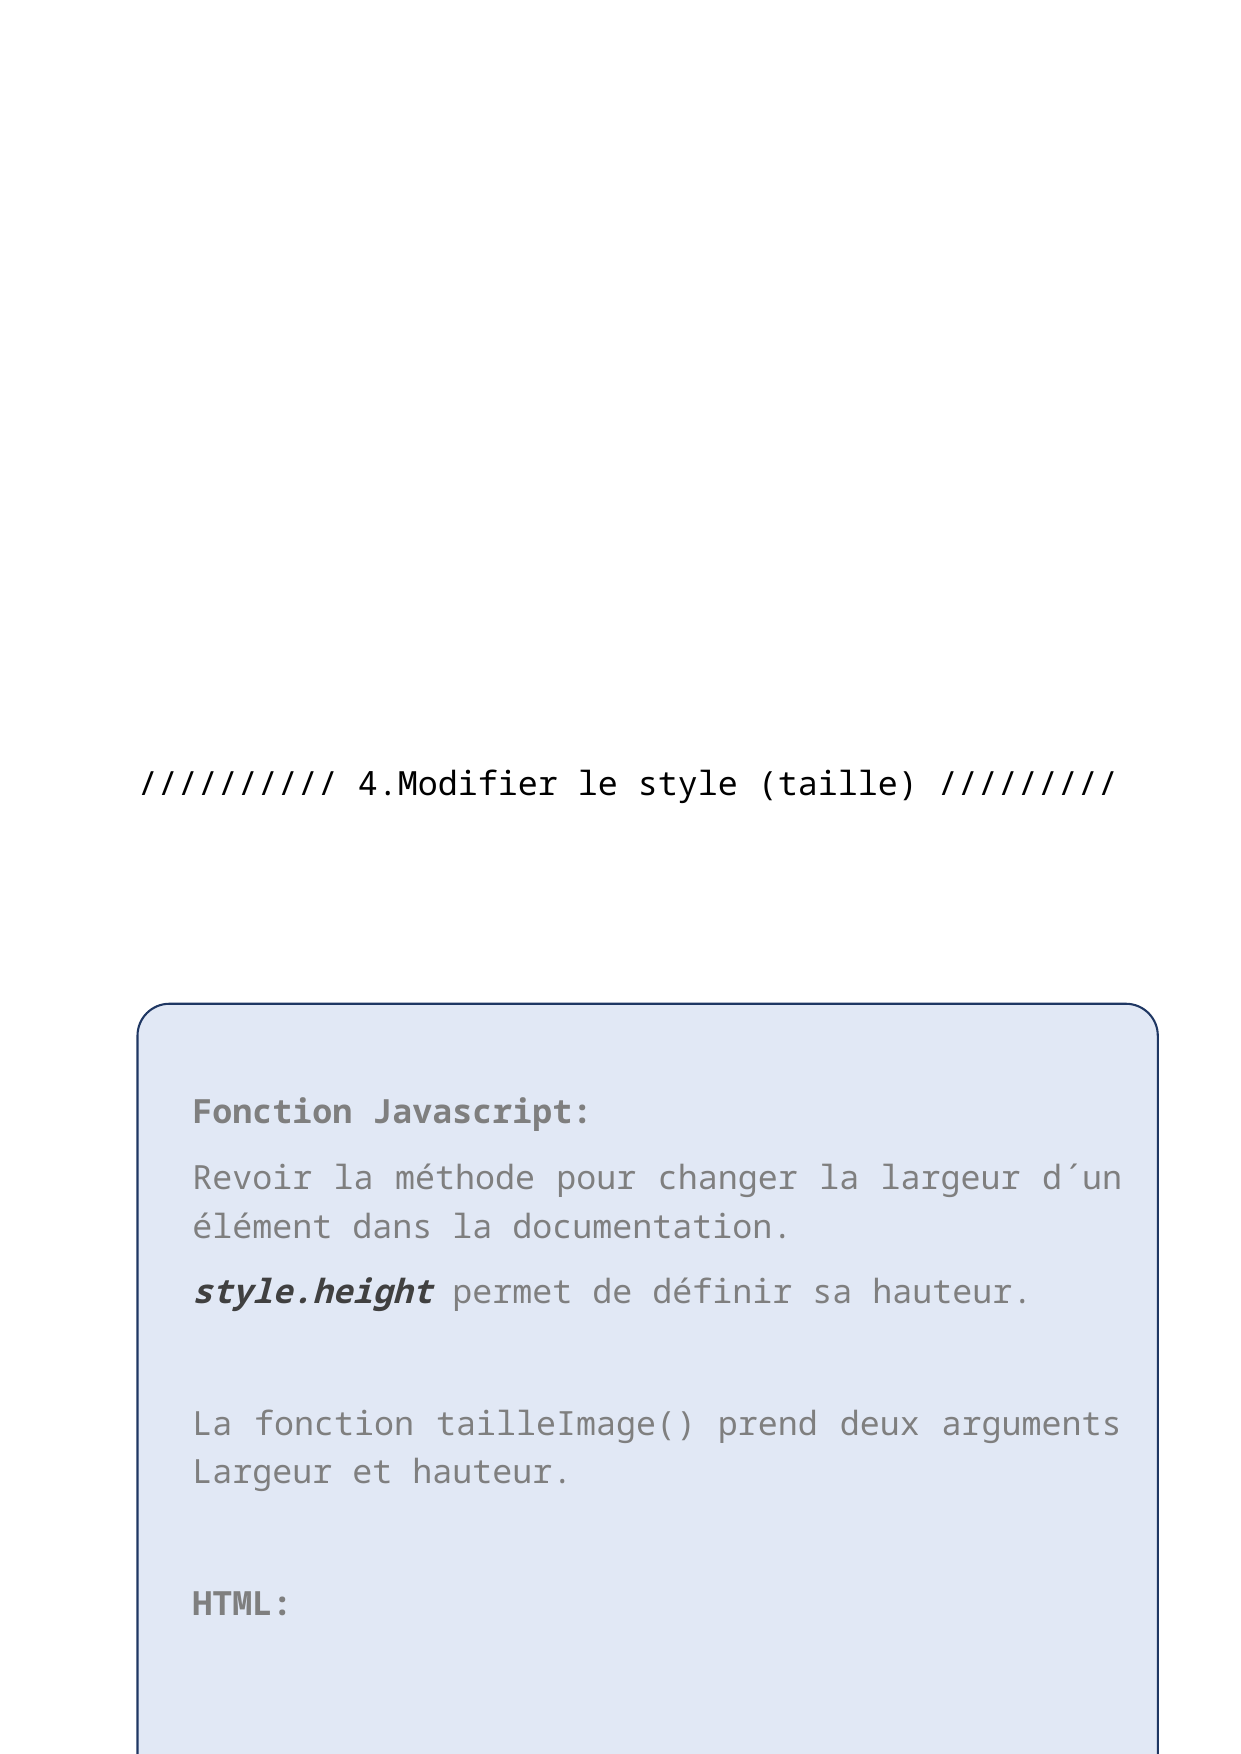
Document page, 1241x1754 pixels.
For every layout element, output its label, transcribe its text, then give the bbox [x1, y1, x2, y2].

text ////////// 4.Modifier le style (taille) ///////// [133, 760, 1122, 805]
text Fonction Javascript: [192, 1088, 1122, 1133]
text style.height permet de définir sa hauteur. [192, 1268, 1122, 1313]
text HTML: [192, 1579, 1122, 1625]
text Revoir la méthode pour changer la largeur d´un élément dans la documentation. [192, 1153, 1122, 1248]
text La fonction tailleImage() prend deux arguments Largeur et hauteur. [192, 1399, 1122, 1494]
